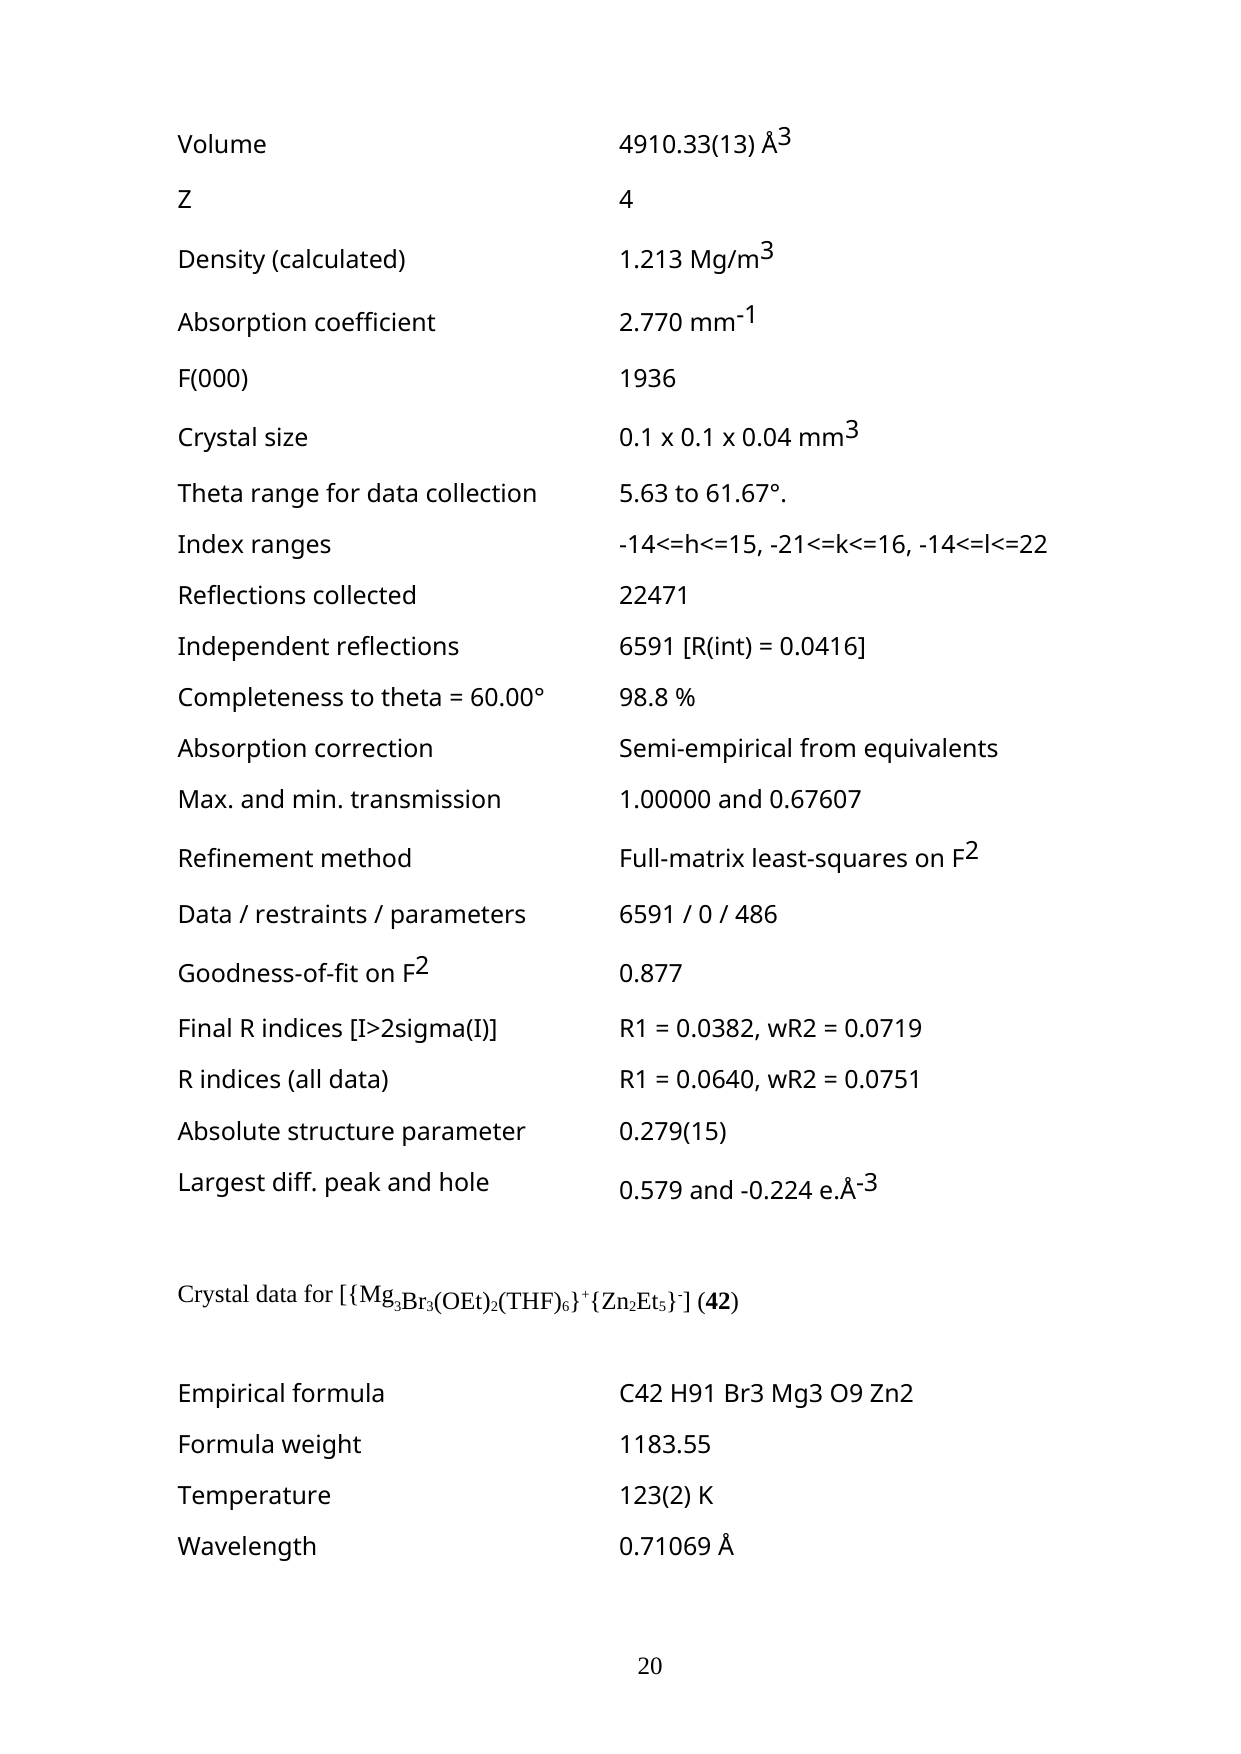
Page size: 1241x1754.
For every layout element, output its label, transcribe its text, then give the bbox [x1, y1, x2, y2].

text Volume 4910.33(13) Å3 [177, 118, 1122, 161]
text Crystal size 0.1 x 0.1 x 0.04 mm3 [177, 411, 1122, 454]
text Absorption correction Semi-empirical from equivalents [177, 730, 1122, 764]
text Final R indices [I>2sigma(I)] R1 = 0.0382, wR2 = 0.0719 [177, 1011, 1122, 1045]
text Wavelength 0.71069 Å [177, 1529, 1122, 1563]
text R indices (all data) R1 = 0.0640, wR2 = 0.0751 [177, 1062, 1122, 1096]
text Z 4 [177, 182, 1122, 216]
text Largest diff. peak and hole 0.579 and -0.224 e.Å-3 [177, 1164, 1122, 1207]
text Index ranges -14<=h<=15, -21<=k<=16, -14<=l<=22 [177, 526, 1122, 560]
text F(000) 1936 [177, 360, 1122, 394]
text Formula weight 1183.55 [177, 1427, 1122, 1461]
text Completeness to theta = 60.00° 98.8 % [177, 679, 1122, 713]
text Data / restraints / parameters 6591 / 0 / 486 [177, 896, 1122, 930]
text Crystal data for [{Mg3Br3(OEt)2(THF)6}+{Zn2Et5}-] (42) [177, 1279, 1122, 1315]
text Absolute structure parameter 0.279(15) [177, 1113, 1122, 1147]
text Absorption coefficient 2.770 mm-1 [177, 297, 1122, 339]
text Theta range for data collection 5.63 to 61.67°. [177, 475, 1122, 509]
text Temperature 123(2) K [177, 1478, 1122, 1512]
text Goodness-of-fit on F2 0.877 [177, 947, 1122, 990]
text Empirical formula C42 H91 Br3 Mg3 O9 Zn2 [177, 1376, 1122, 1410]
text Refinement method Full-matrix least-squares on F2 [177, 832, 1122, 875]
text Density (calculated) 1.213 Mg/m3 [177, 233, 1122, 275]
text Independent reflections 6591 [R(int) = 0.0416] [177, 628, 1122, 662]
text Max. and min. transmission 1.00000 and 0.67607 [177, 781, 1122, 816]
text Reflections collected 22471 [177, 577, 1122, 611]
